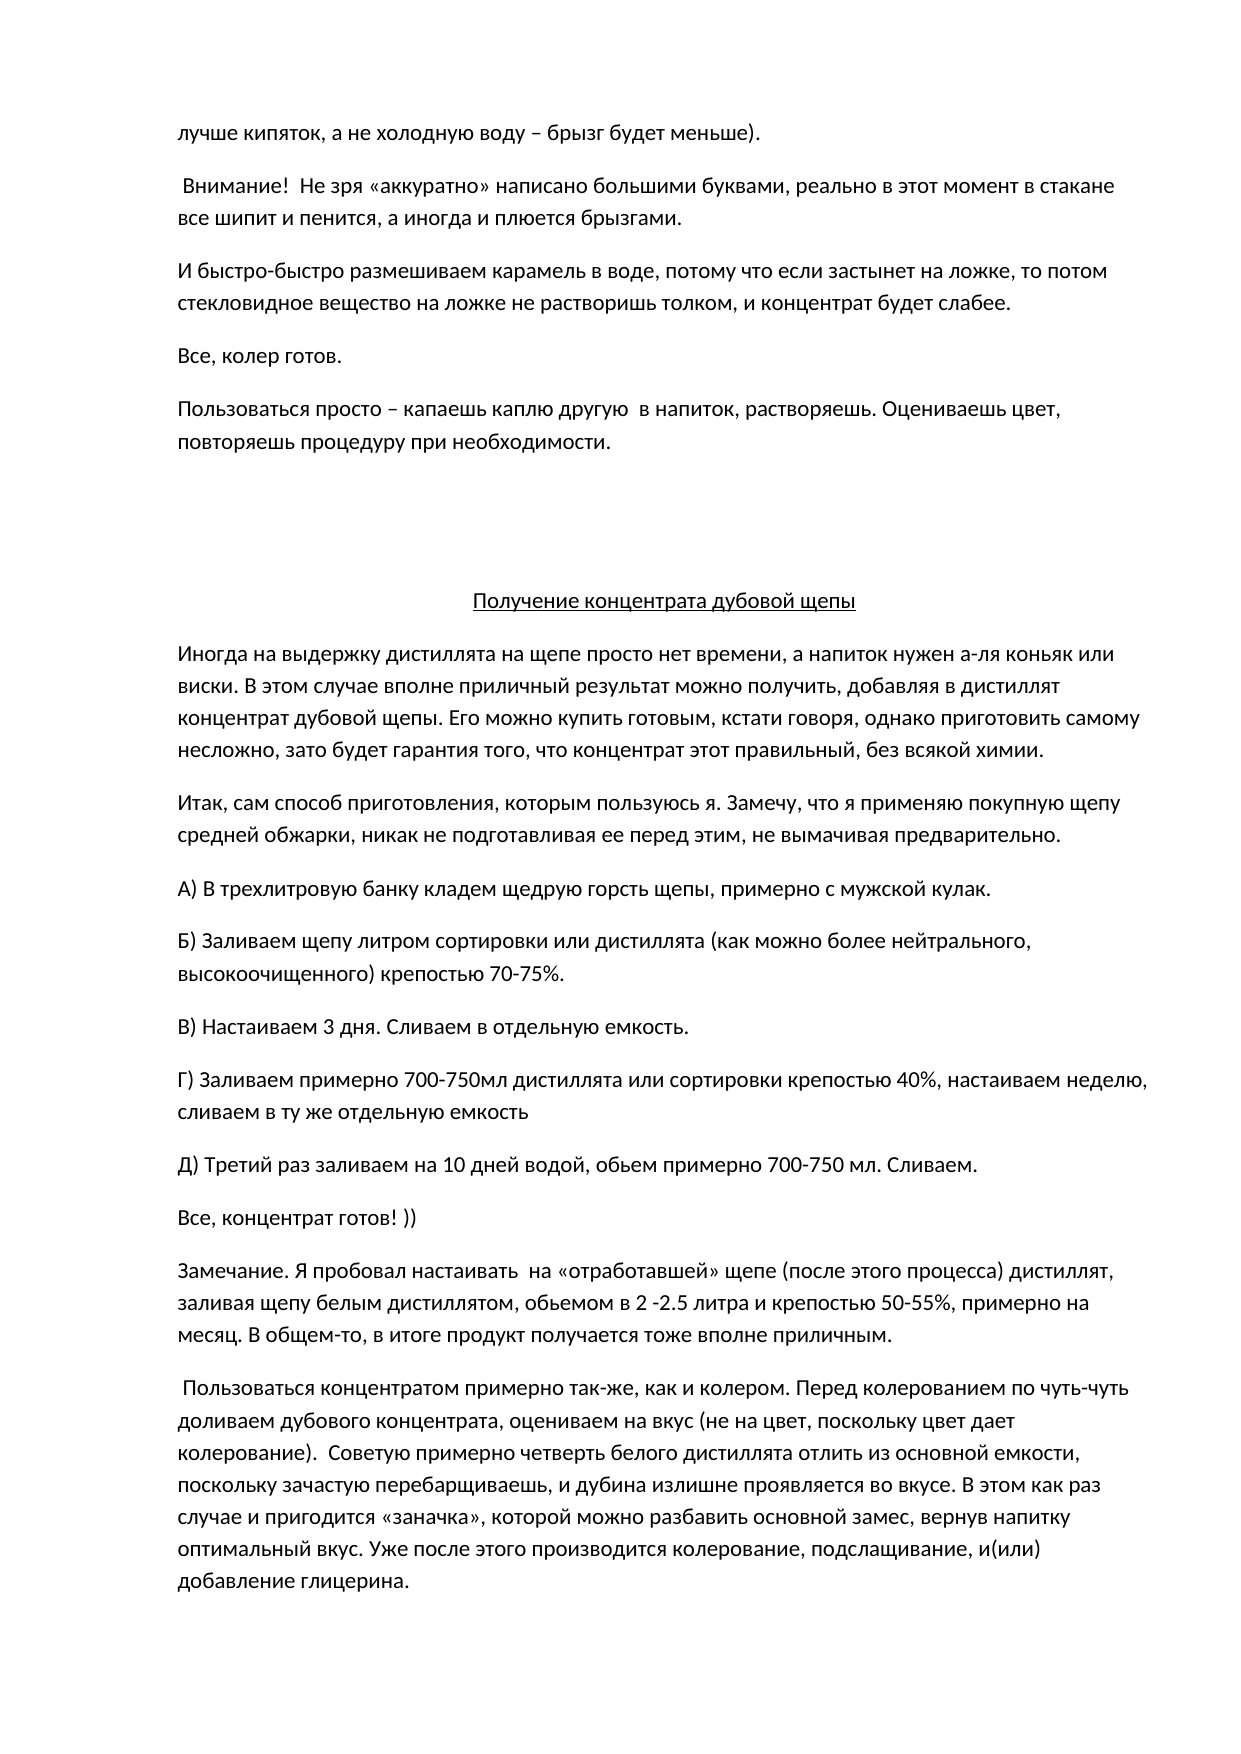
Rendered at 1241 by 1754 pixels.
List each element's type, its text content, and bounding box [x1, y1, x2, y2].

text Все, концентрат готов! )) [177, 1203, 1152, 1231]
text Г) Заливаем примерно 700-750мл дистиллята или сортировки крепостью 40%, настаиваем неделю, сливаем в ту же отдельную емкость [177, 1065, 1152, 1125]
text И быстро-быстро размешиваем карамель в воде, потому что если застынет на ложке, то потом стекловидное вещество на ложке не растворишь толком, и концентрат будет слабее. [177, 256, 1152, 317]
text А) В трехлитровую банку кладем щедрую горсть щепы, примерно с мужской кулак. [177, 874, 1152, 902]
text Замечание. Я пробовал настаивать на «отработавшей» щепе (после этого процесса) дистиллят, заливая щепу белым дистиллятом, обьемом в 2 -2.5 литра и крепостью 50-55%, примерно на месяц. В общем-то, в итоге продукт получается тоже вполне приличным. [177, 1256, 1152, 1348]
text Пользоваться концентратом примерно так-же, как и колером. Перед колерованием по чуть-чуть доливаем дубового концентрата, оцениваем на вкус (не на цвет, поскольку цвет дает колерование). Советую примерно четверть белого дистиллята отлить из основной емкости, поскольку зачастую перебарщиваешь, и дубина излишне проявляется во вкусе. В этом как раз случае и пригодится «заначка», которой можно разбавить основной замес, вернув напитку оптимальный вкус. Уже после этого производится колерование, подслащивание, и(или) добавление глицерина. [177, 1373, 1152, 1595]
text В) Настаиваем 3 дня. Сливаем в отдельную емкость. [177, 1012, 1152, 1040]
text Все, колер готов. [177, 342, 1152, 369]
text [177, 118, 1152, 146]
text Внимание! Не зря «аккуратно» написано большими буквами, реально в этот момент в стакане все шипит и пенится, а иногда и плюется брызгами. [177, 171, 1152, 231]
text Итак, сам способ приготовления, которым пользуюсь я. Замечу, что я применяю покупную щепу средней обжарки, никак не подготавливая ее перед этим, не вымачивая предварительно. [177, 788, 1152, 849]
text Пользоваться просто – капаешь каплю другую в напиток, растворяешь. Оцениваешь цвет, повторяешь процедуру при необходимости. [177, 394, 1152, 455]
text Д) Третий раз заливаем на 10 дней водой, обьем примерно 700-750 мл. Сливаем. [177, 1150, 1152, 1178]
text Получение концентрата дубовой щепы [177, 586, 1152, 614]
text Б) Заливаем щепу литром сортировки или дистиллята (как можно более нейтрального, высокоочищенного) крепостью 70-75%. [177, 927, 1152, 987]
text Иногда на выдержку дистиллята на щепе просто нет времени, а напиток нужен а-ля коньяк или виски. В этом случае вполне приличный результат можно получить, добавляя в дистиллят концентрат дубовой щепы. Его можно купить готовым, кстати говоря, однако приготовить самому несложно, зато будет гарантия того, что концентрат этот правильный, без всякой химии. [177, 639, 1152, 763]
